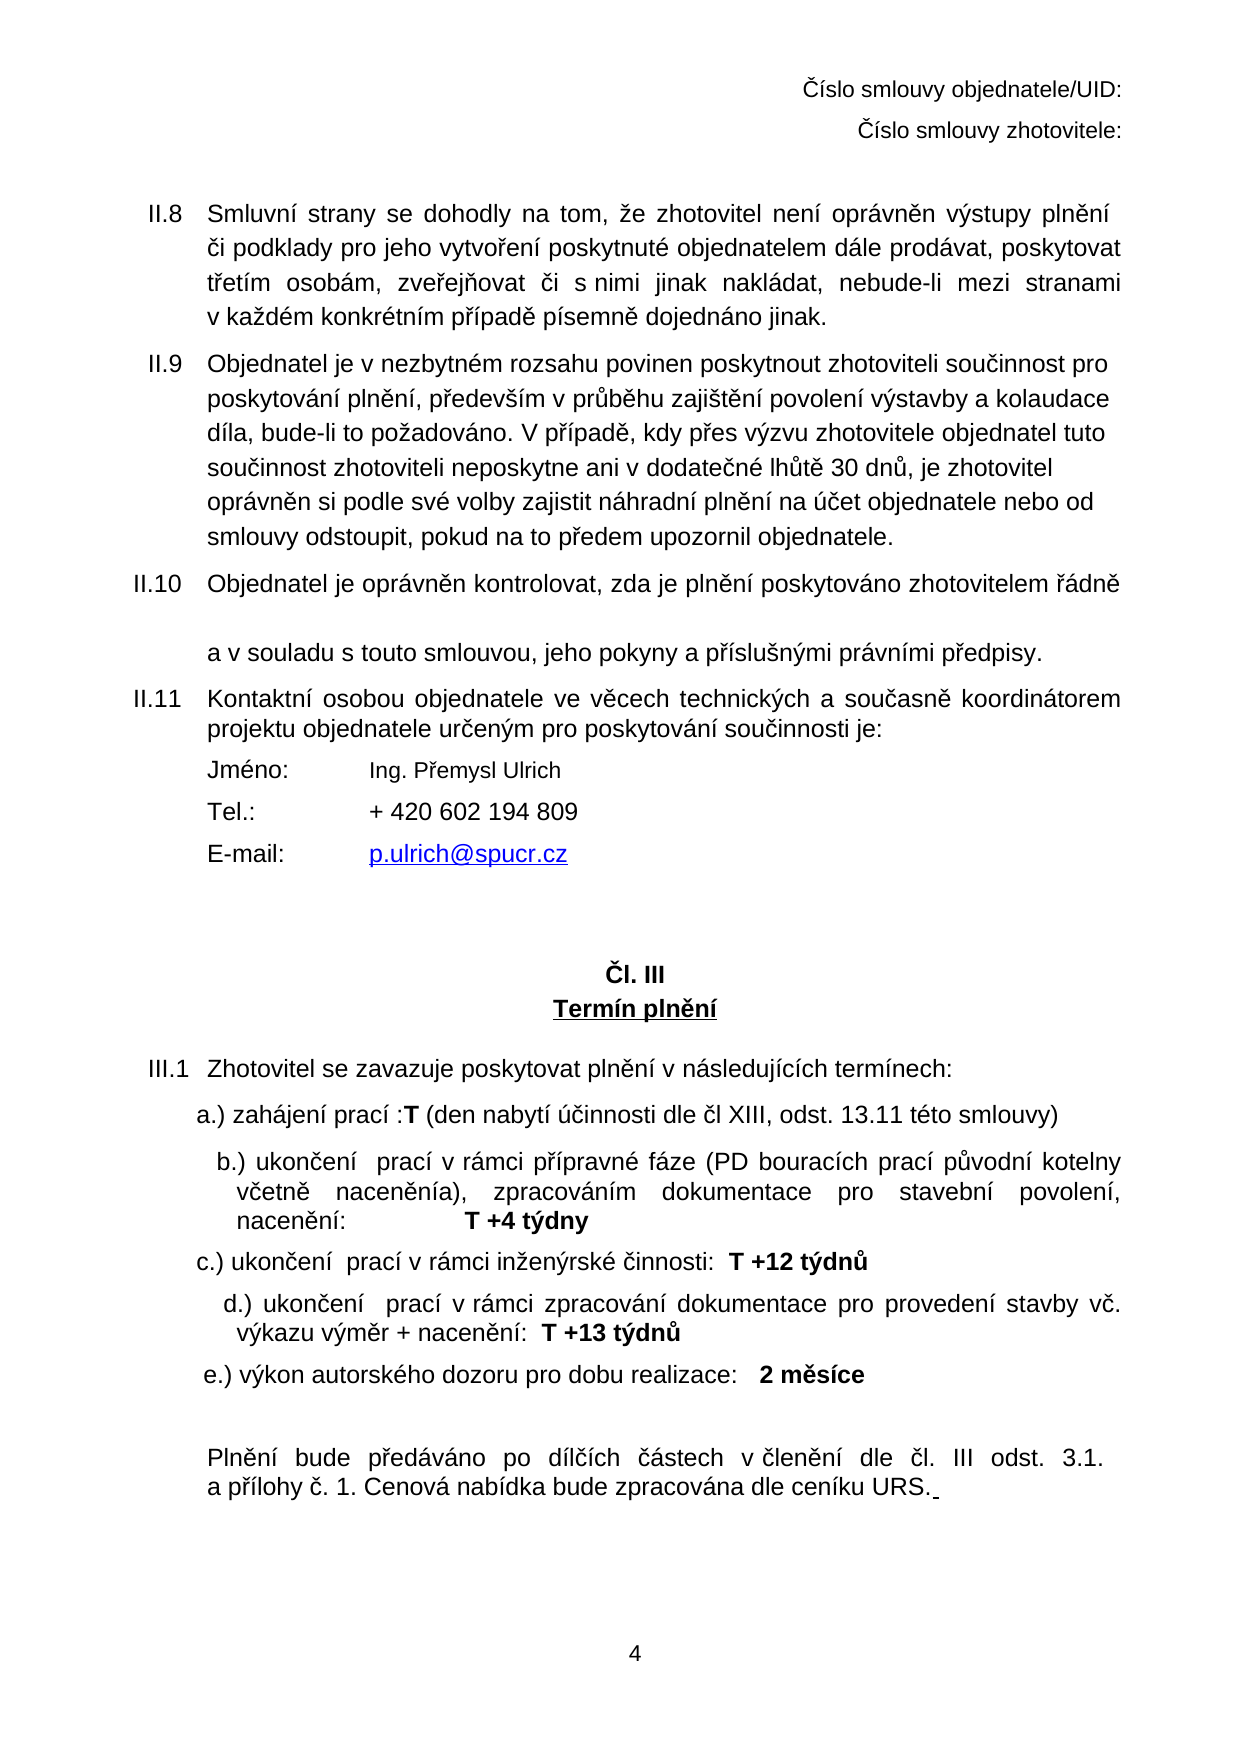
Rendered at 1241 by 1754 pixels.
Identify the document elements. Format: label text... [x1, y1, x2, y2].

list Objednatel je v nezbytném rozsahu povinen poskytnout zhotoviteli součinnost pro poskytování plnění, především v průběhu zajištění povolení výstavby a kolaudace díla, bude-li to požadováno. V případě, kdy přes výzvu zhotovitele objednatel tuto součinnost zhotoviteli neposkytne ani v dodatečné lhůtě 30 dnů, je zhotovitel oprávněn si podle své volby zajistit náhradní plnění na účet objednatele nebo od smlouvy odstoupit, pokud na to předem upozornil objednatele. [148, 349, 1122, 550]
text e.) výkon autorského dozoru pro dobu realizace: 2 měsíce [148, 1360, 1122, 1389]
text d.) ukončení prací v rámci zpracování dokumentace pro provedení stavby vč. výkazu výměr + nacenění: T +13 týdnů [148, 1289, 1122, 1347]
list a.) zahájení prací :T (den nabytí účinnosti dle čl XIII, odst. 13.11 této smlouvy) [148, 1101, 1122, 1129]
text Termín plnění [148, 959, 1122, 1023]
text Jméno: Ing. Přemysl Ulrich [148, 755, 1122, 784]
text b.) ukončení prací v rámci přípravné fáze (PD bouracích prací původní kotelny včetně naceněnía), zpracováním dokumentace pro stavební povolení, nacenění: T +4 týdny [148, 1147, 1122, 1235]
text Tel.: + 420 602 194 809 [192, 797, 1122, 826]
text Plnění bude předáváno po dílčích částech v členění dle čl. III odst. 3.1. a přílohy č. 1. Cenová nabídka bude zpracována dle ceníku URS. [207, 1443, 1122, 1502]
text E-mail: p.ulrich@spucr.cz [192, 839, 1122, 868]
list Objednatel je oprávněn kontrolovat, zda je plnění poskytováno zhotovitelem řádně a v souladu s touto smlouvou, jeho pokyny a příslušnými právními předpisy. [133, 569, 1122, 666]
list Kontaktní osobou objednatele ve věcech technických a současně koordinátorem projektu objednatele určeným pro poskytování součinnosti je: [133, 684, 1122, 743]
list Zhotovitel se zavazuje poskytovat plnění v následujících termínech: [148, 1053, 1122, 1082]
list Smluvní strany se dohodly na tom, že zhotovitel není oprávněn výstupy plnění či podklady pro jeho vytvoření poskytnuté objednatelem dále prodávat, poskytovat třetím osobám, zveřejňovat či s nimi jinak nakládat, nebude-li mezi stranami v každém konkrétním případě písemně dojednáno jinak. [148, 199, 1122, 331]
text c.) ukončení prací v rámci inženýrské činnosti: T +12 týdnů [148, 1247, 1122, 1277]
